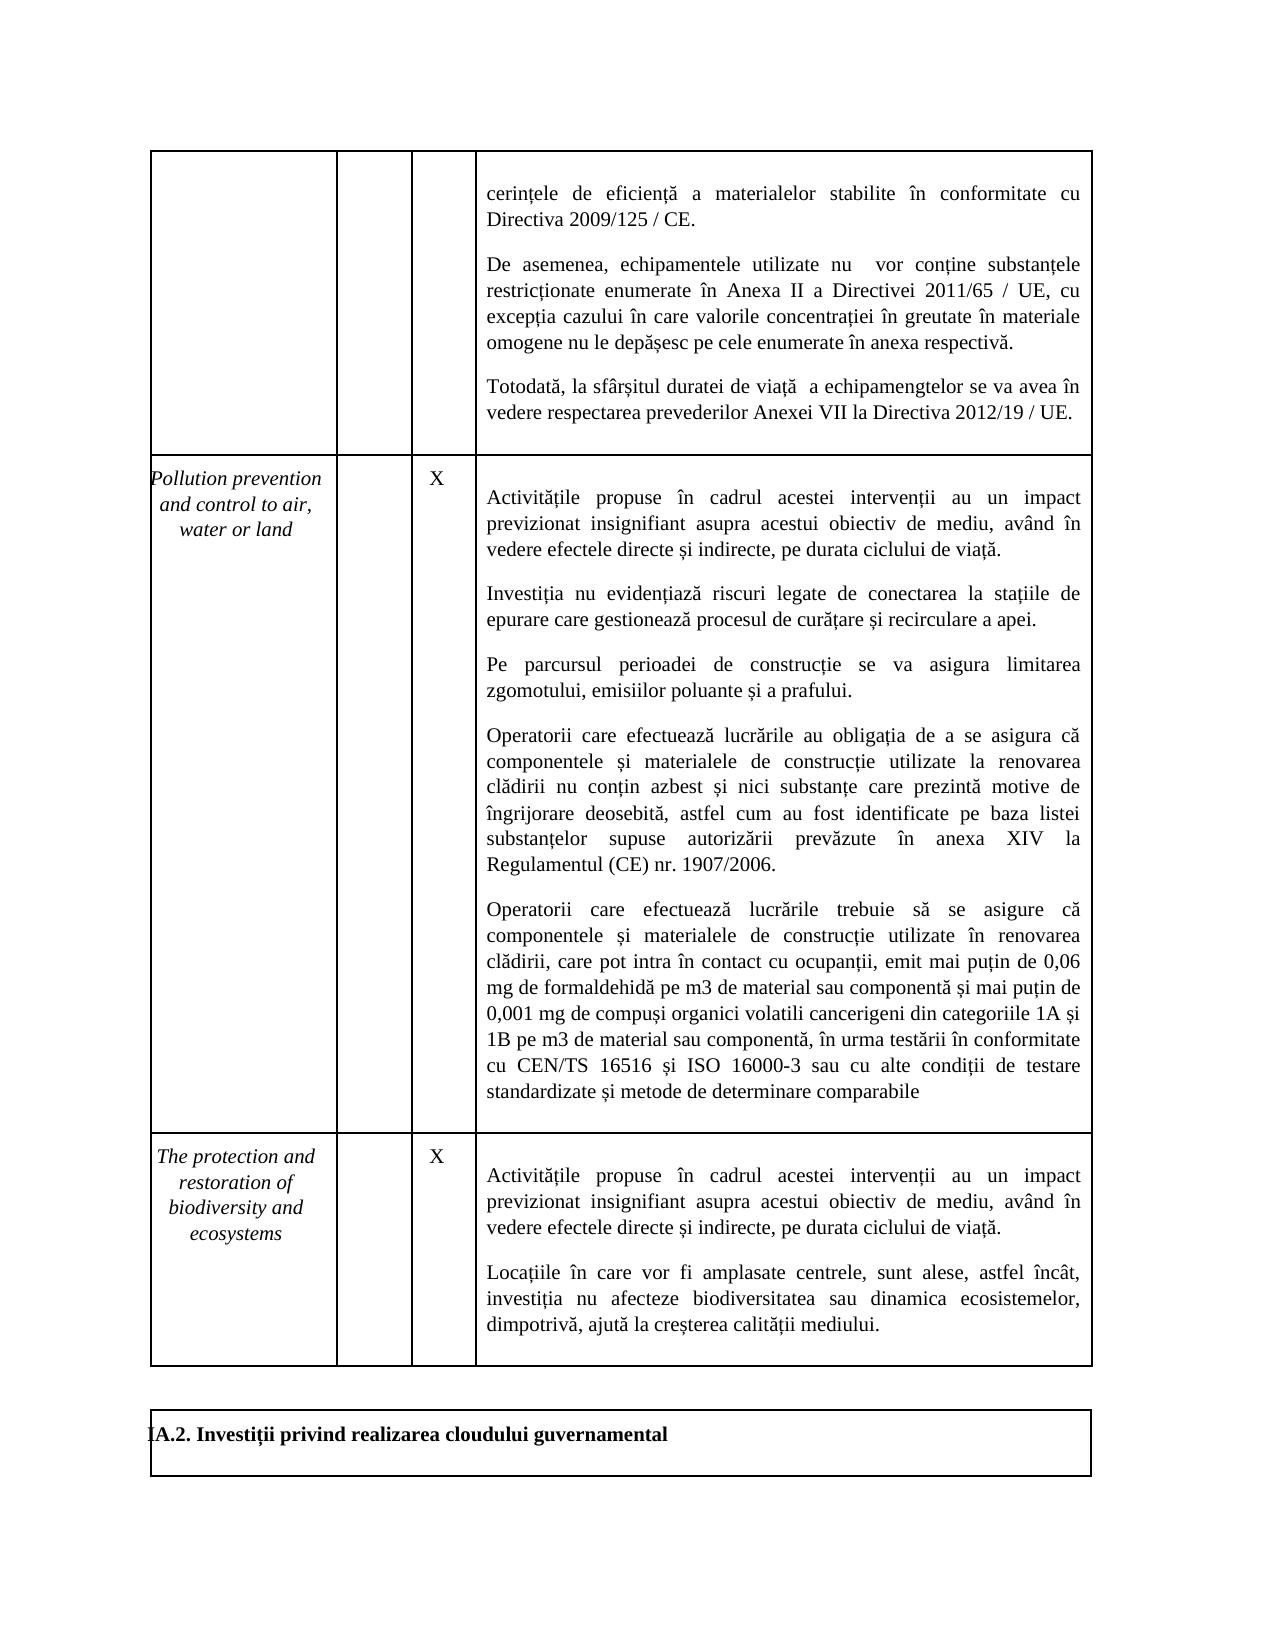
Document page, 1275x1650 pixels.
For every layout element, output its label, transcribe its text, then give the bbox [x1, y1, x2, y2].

table_cell Activitățile propuse în cadrul acestei intervenții au un impact previzionat insignifiant asupra acestui obiectiv de mediu, având în vedere efectele directe și indirecte, pe durata ciclului de viață. Locațiile în care vor fi amplasate centrele, sunt alese, astfel încât, investiția nu afecteze biodiversitatea sau dinamica ecosistemelor, dimpotrivă, ajută la creșterea calității mediului. [477, 1134, 1091, 1365]
table_cell Activitățile propuse în cadrul acestei intervenții au un impact previzionat insignifiant asupra acestui obiectiv de mediu, având în vedere efectele directe și indirecte, pe durata ciclului de viață. Investiția nu evidențiază riscuri legate de conectarea la stațiile de epurare care gestionează procesul de curățare și recirculare a apei. Pe parcursul perioadei de construcție se va asigura limitarea zgomotului, emisiilor poluante și a prafului. Operatorii care efectuează lucrările au obligația de a se asigura că componentele și materialele de construcție utilizate la renovarea clădirii nu conțin azbest și nici substanțe care prezintă motive de îngrijorare deosebită, astfel cum au fost identificate pe baza listei substanțelor supuse autorizării prevăzute în anexa XIV la Regulamentul (CE) nr. 1907/2006. Operatorii care efectuează lucrările trebuie să se asigure că componentele și materialele de construcție utilizate în renovarea clădirii, care pot intra în contact cu ocupanții, emit mai puțin de 0,06 mg de formaldehidă pe m3 de material sau componentă și mai puțin de 0,001 mg de compuși organici volatili cancerigeni din categoriile 1A și 1B pe m3 de material sau componentă, în urma testării în conformitate cu CEN/TS 16516 și ISO 16000-3 sau cu alte condiții de testare standardizate și metode de determinare comparabile [477, 456, 1091, 1132]
table_cell [338, 1134, 411, 1365]
table_header IA.2. Investiții privind realizarea cloudului guvernamental [152, 1411, 1090, 1474]
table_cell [152, 152, 336, 453]
table_cell X [413, 1134, 475, 1365]
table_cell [477, 152, 1091, 453]
table_cell [338, 152, 411, 453]
table_cell Pollution prevention and control to air, water or land [152, 456, 336, 1132]
table_cell X [413, 152, 475, 453]
table_cell X [413, 456, 475, 1132]
table_cell The protection and restoration of biodiversity and ecosystems [152, 1134, 336, 1365]
table_cell [338, 456, 411, 1132]
